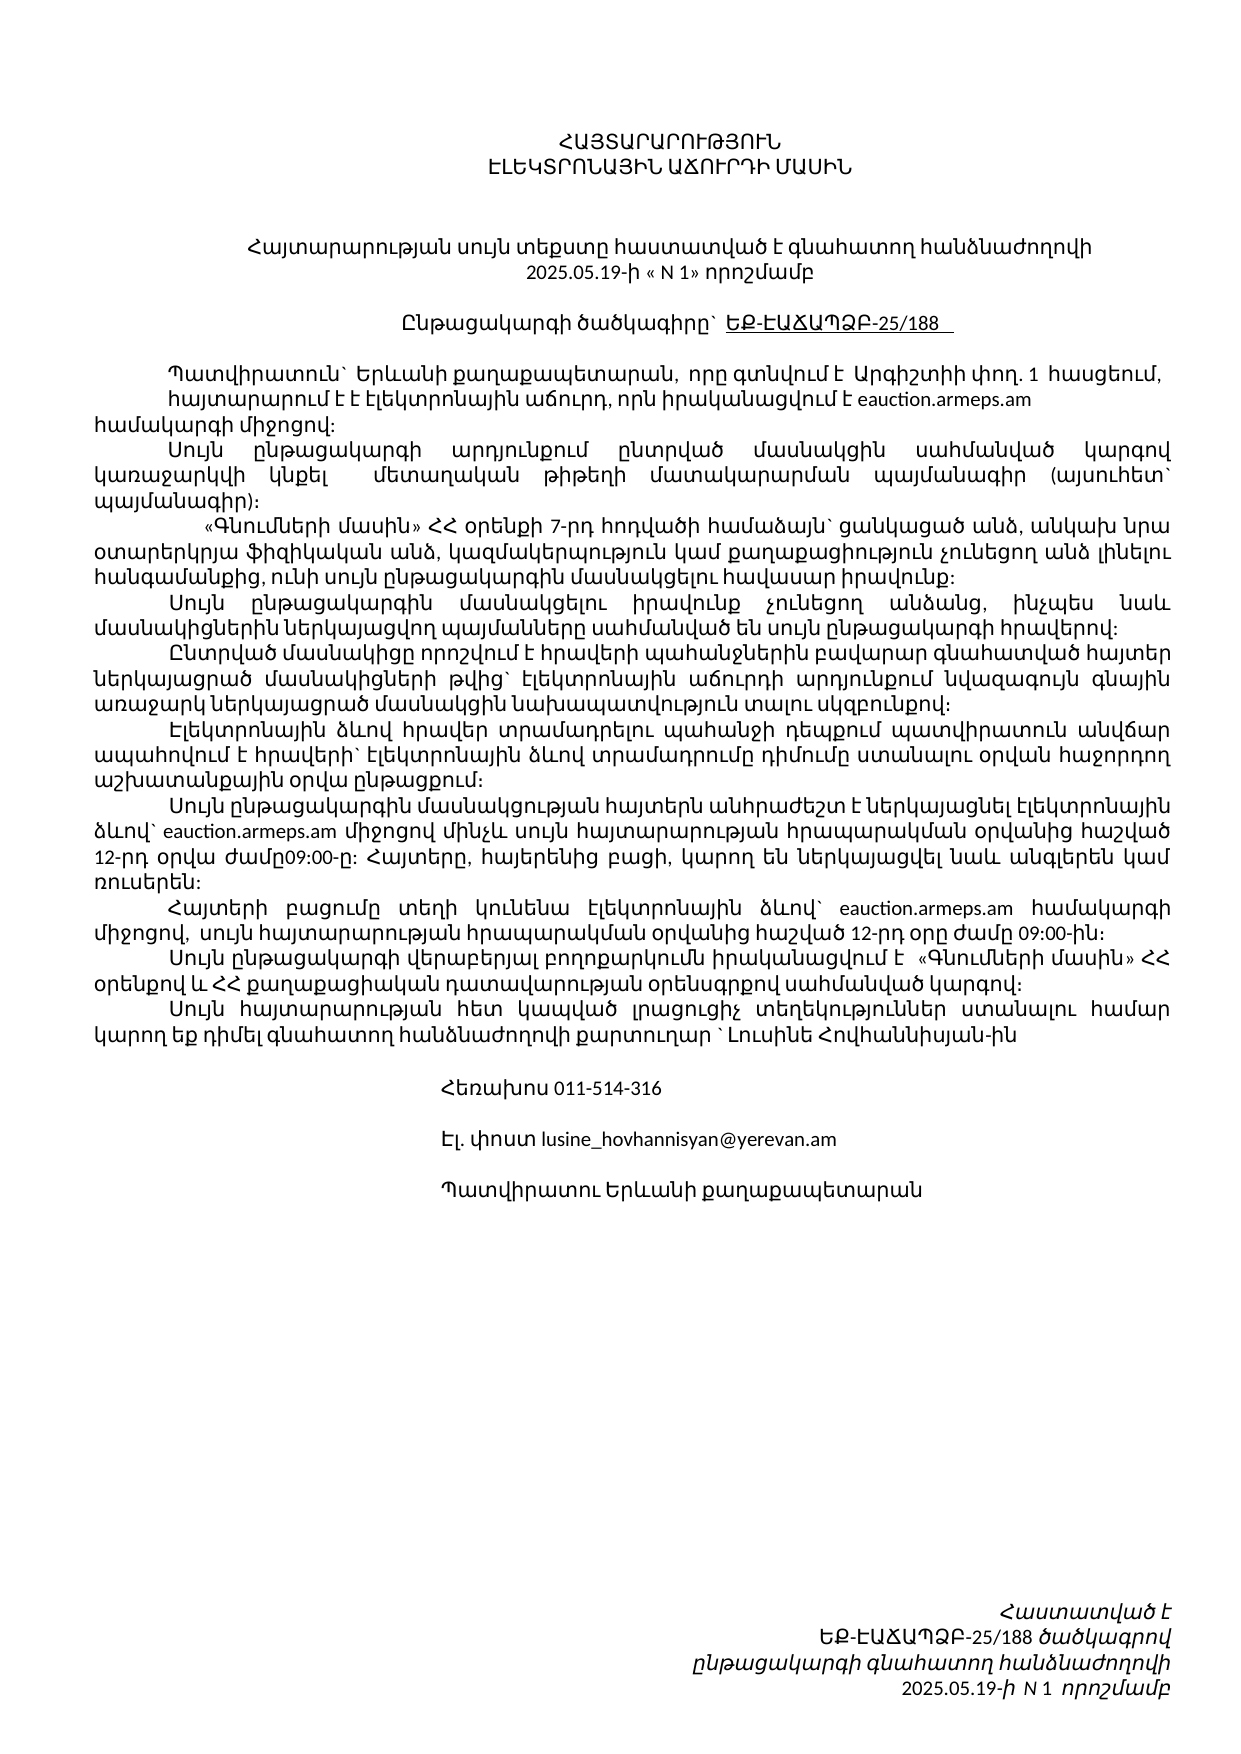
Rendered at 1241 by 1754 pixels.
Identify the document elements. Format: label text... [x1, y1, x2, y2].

text Էլեկտրոնային ձևով հրավեր տրամադրելու պահանջի դեպքում պատվիրատուն անվճար ապահովում է հրավերի` էլեկտրոնային ձևով տրամադրումը դիմումը ստանալու օրվան հաջորդող աշխատանքային օրվա ընթացքում։ [94, 717, 1171, 793]
text Հայտարարության սույն տեքստը հաստատված է գնահատող հանձնաժողովի [94, 234, 1171, 259]
text Հաստատված է [94, 1599, 1171, 1624]
text Հայտերի բացումը տեղի կունենա էլեկտրոնային ձևով` eauction.armeps.am համակարգի միջոցով, սույն հայտարարության հրապարակման օրվանից հաշված 12-րդ օրը ժամը 09:00-ին։ [94, 895, 1171, 946]
text Սույն ընթացակարգի վերաբերյալ բողոքարկումն իրականացվում է «Գնումների մասին» ՀՀ օրենքով և ՀՀ քաղաքացիական դատավարության օրենսգրքով սահմանված կարգով։ [94, 946, 1171, 996]
text Էլ. փոստ lusine_hovhannisyan@yerevan.am [94, 1126, 1171, 1152]
text Սույն ընթացակարգի արդյունքում ընտրված մասնակցին սահմանված կարգով կառաջարկվի կնքել մետաղական թիթեղի մատակարարման պայմանագիր (այսուհետ` պայմանագիր)։ [94, 437, 1171, 513]
text «Գնումների մասին» ՀՀ օրենքի 7-րդ հոդվածի համաձայն` ցանկացած անձ, անկախ նրա օտարերկրյա ֆիզիկական անձ, կազմակերպություն կամ քաղաքացիություն չունեցող անձ լինելու հանգամանքից, ունի սույն ընթացակարգին մասնակցելու հավասար իրավունք: [94, 513, 1171, 590]
text Ընտրված մասնակիցը որոշվում է հրավերի պահանջներին բավարար գնահատված հայտեր ներկայացրած մասնակիցների թվից` էլեկտրոնային աճուրդի արդյունքում նվազագույն գնային առաջարկ ներկայացրած մասնակցին նախապատվություն տալու սկզբունքով։ [94, 641, 1171, 717]
text Սույն հայտարարության հետ կապված լրացուցիչ տեղեկություններ ստանալու համար կարող եք դիմել գնահատող հանձնաժողովի քարտուղար ` Լուսինե Հովհաննիսյան-ին [94, 996, 1171, 1047]
text 2025.05.19 -ի N 1 որոշմամբ [94, 1675, 1171, 1701]
text ՀԱՅՏԱՐԱՐՈՒԹՅՈՒՆ [94, 129, 1171, 154]
text 2025.05.19 -ի « N 1» որոշմամբ [94, 259, 1171, 285]
text ընթացակարգի գնահատող հանձնաժողովի [94, 1650, 1171, 1675]
text հայտարարում է է էլեկտրոնային աճուրդ, որն իրականացվում է eauction.armeps.am համակարգի միջոցով: [94, 386, 1171, 437]
text Պատվիրատու Երևանի քաղաքապետարան [94, 1177, 1171, 1203]
text Սույն ընթացակարգին մասնակցության հայտերն անհրաժեշտ է ներկայացնել էլեկտրոնային ձևով` eauction.armeps.am միջոցով մինչև սույն հայտարարության հրապարակման օրվանից հաշված 12-րդ օրվա ժամը09:00-ը: Հայտերը, հայերենից բացի, կարող են ներկայացվել նաև անգլերեն կամ ռուսերեն: [94, 793, 1171, 895]
text Հեռախոս 011-514-316 [94, 1076, 1171, 1101]
text Ընթացակարգի ծածկագիրը` ԵՔ-ԷԱՃԱՊՁԲ-25/188 [94, 310, 1171, 336]
text Սույն ընթացակարգին մասնակցելու իրավունք չունեցող անձանց, ինչպես նաև մասնակիցներին ներկայացվող պայմանները սահմանված են սույն ընթացակարգի հրավերով: [94, 590, 1171, 641]
text ԵՔ-ԷԱՃԱՊՁԲ-25/188 ծածկագրով [94, 1624, 1171, 1650]
text Պատվիրատուն` Երևանի քաղաքապետարան, որը գտնվում է Արգիշտիի փող. 1 հասցեում, [94, 361, 1171, 386]
text ԷԼԵԿՏՐՈՆԱՅԻՆ ԱՃՈՒՐԴԻ ՄԱՍԻՆ [94, 154, 1171, 180]
